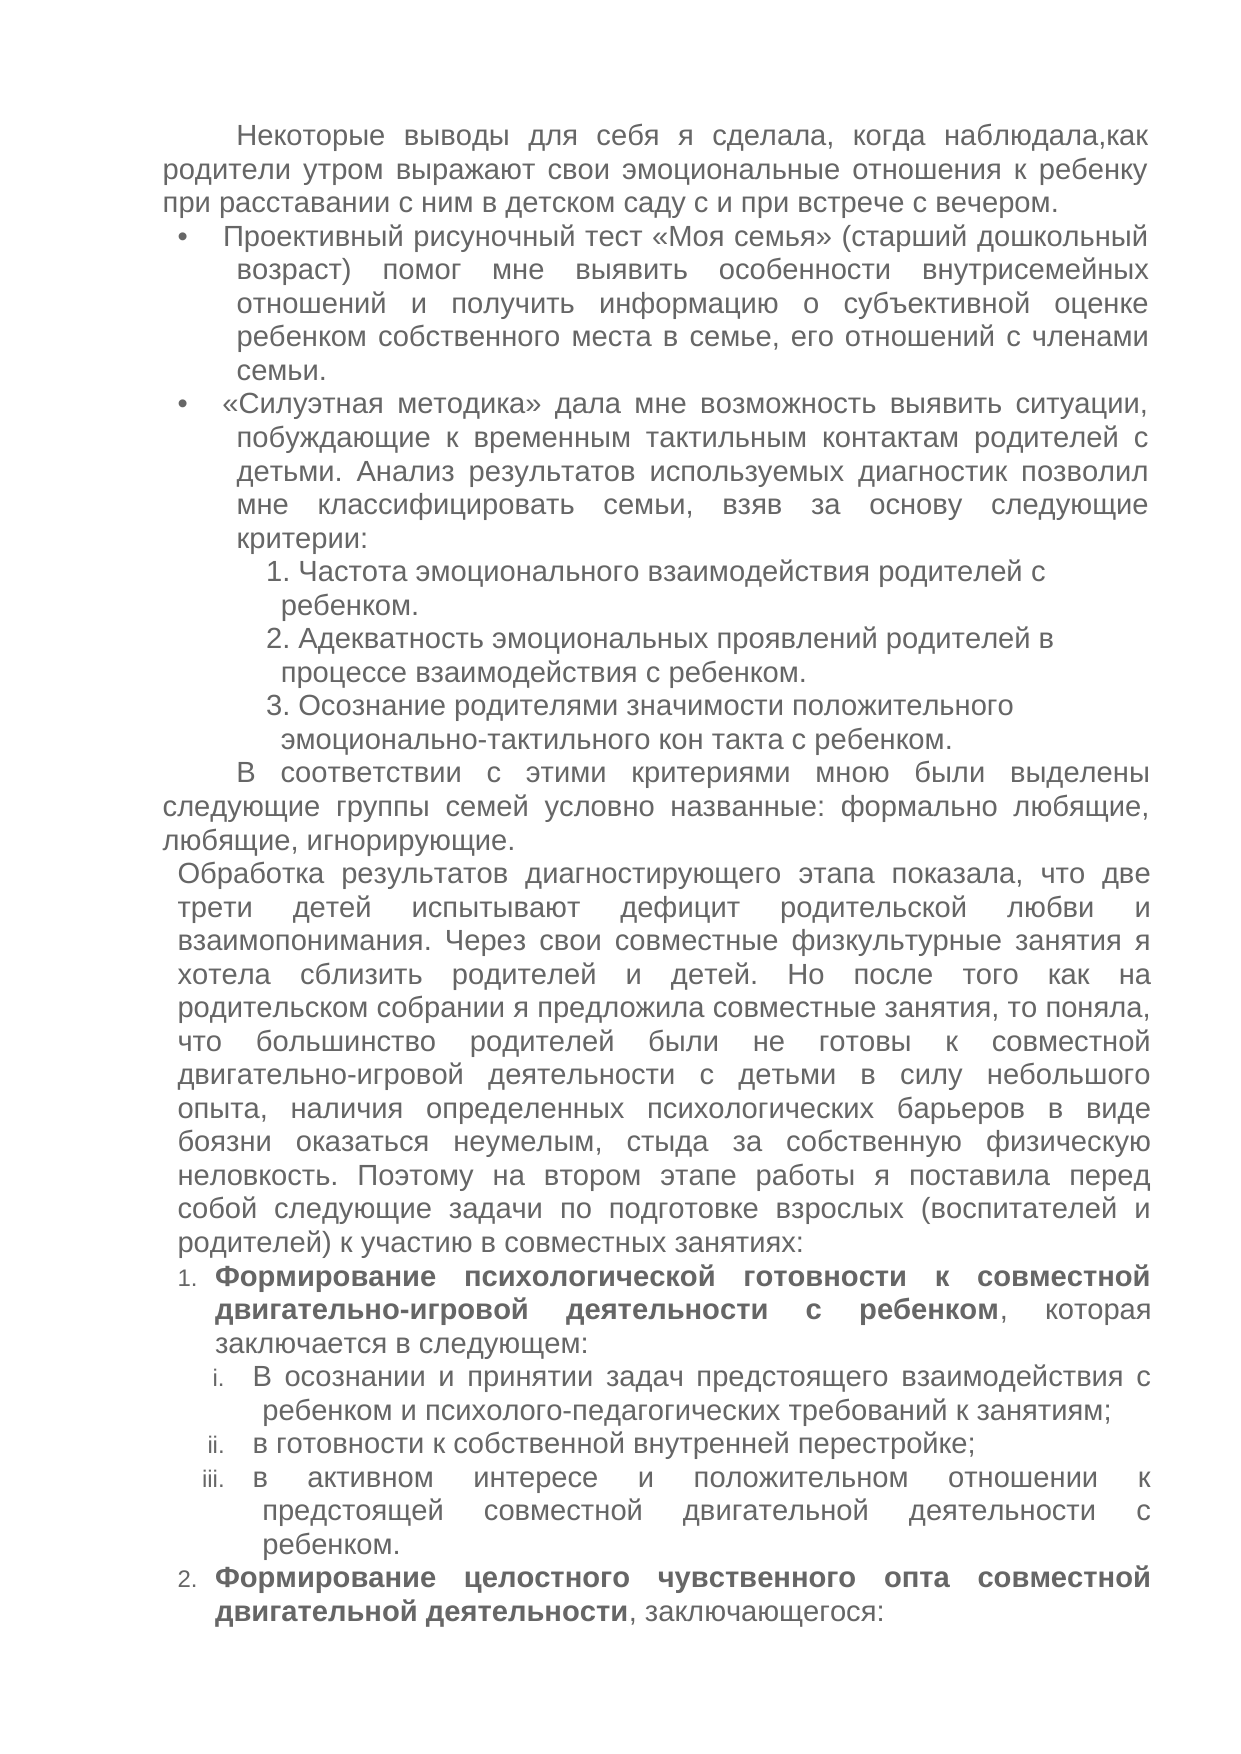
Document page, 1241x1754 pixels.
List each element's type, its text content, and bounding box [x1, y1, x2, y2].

text • Проективный рисуночный тест «Моя семья» (старший дошкольный возраст) помог мне выявить особенности внутрисемейных отношений и получить информацию о субъективной оценке ребенком собственного места в семье, его отношений с членами семьи. [177, 219, 1149, 386]
list в активном интересе и положительном отношении к предстоящей совместной двигательной деятельности с ребенком. [224, 1460, 1152, 1560]
text 1. Частота эмоционального взаимодействия родителей с ребенком. [266, 554, 1152, 621]
text • «Силуэтная методика» дала мне возможность выявить ситуации, побуждающие к временным тактильным контактам родителей с детьми. Анализ результатов используемых диагностик позволил мне классифицировать семьи, взяв за основу следующие критерии: [177, 386, 1149, 554]
list в готовности к собственной внутренней перестройке; [224, 1426, 1152, 1460]
text 3. Осознание родителями значимости положительного эмоционально-тактильного кон такта с ребенком. [266, 688, 1152, 755]
list В осознании и принятии задач предстоящего взаимодействия с ребенком и психолого-педагогических требований к занятиям; [224, 1359, 1152, 1426]
list Формирование целостного чувственного опта совместной двигательной деятельности, заключающегося: [177, 1560, 1152, 1627]
text В соответствии с этими критериями мною были выделены следующие группы семей условно названные: формально любящие, любящие, игнорирующие. [162, 755, 1151, 856]
list Формирование психологической готовности к совместной двигательно-игровой деятельности с ребенком, которая заключается в следующем: [177, 1258, 1152, 1359]
text Некоторые выводы для себя я сделала, когда наблюдала,как родители утром выражают свои эмоциональные отношения к ребенку при расставании с ним в детском саду с и при встрече с вечером. [162, 118, 1149, 219]
text Обработка результатов диагностирующего этапа показала, что две трети детей испытывают дефицит родительской любви и взаимопонимания. Через свои совместные физкультурные занятия я хотела сблизить родителей и детей. Но после того как на родительском собрании я предложила совместные занятия, то поняла, что большинство родителей были не готовы к совместной двигательно-игровой деятельности с детьми в силу небольшого опыта, наличия определенных психологических барьеров в виде боязни оказаться неумелым, стыда за собственную физическую неловкость. Поэтому на втором этапе работы я поставила перед собой следующие задачи по подготовке взрослых (воспитателей и родителей) к участию в совместных занятиях: [177, 856, 1152, 1258]
text 2. Адекватность эмоциональных проявлений родителей в процессе взаимодействия с ребенком. [266, 621, 1152, 688]
